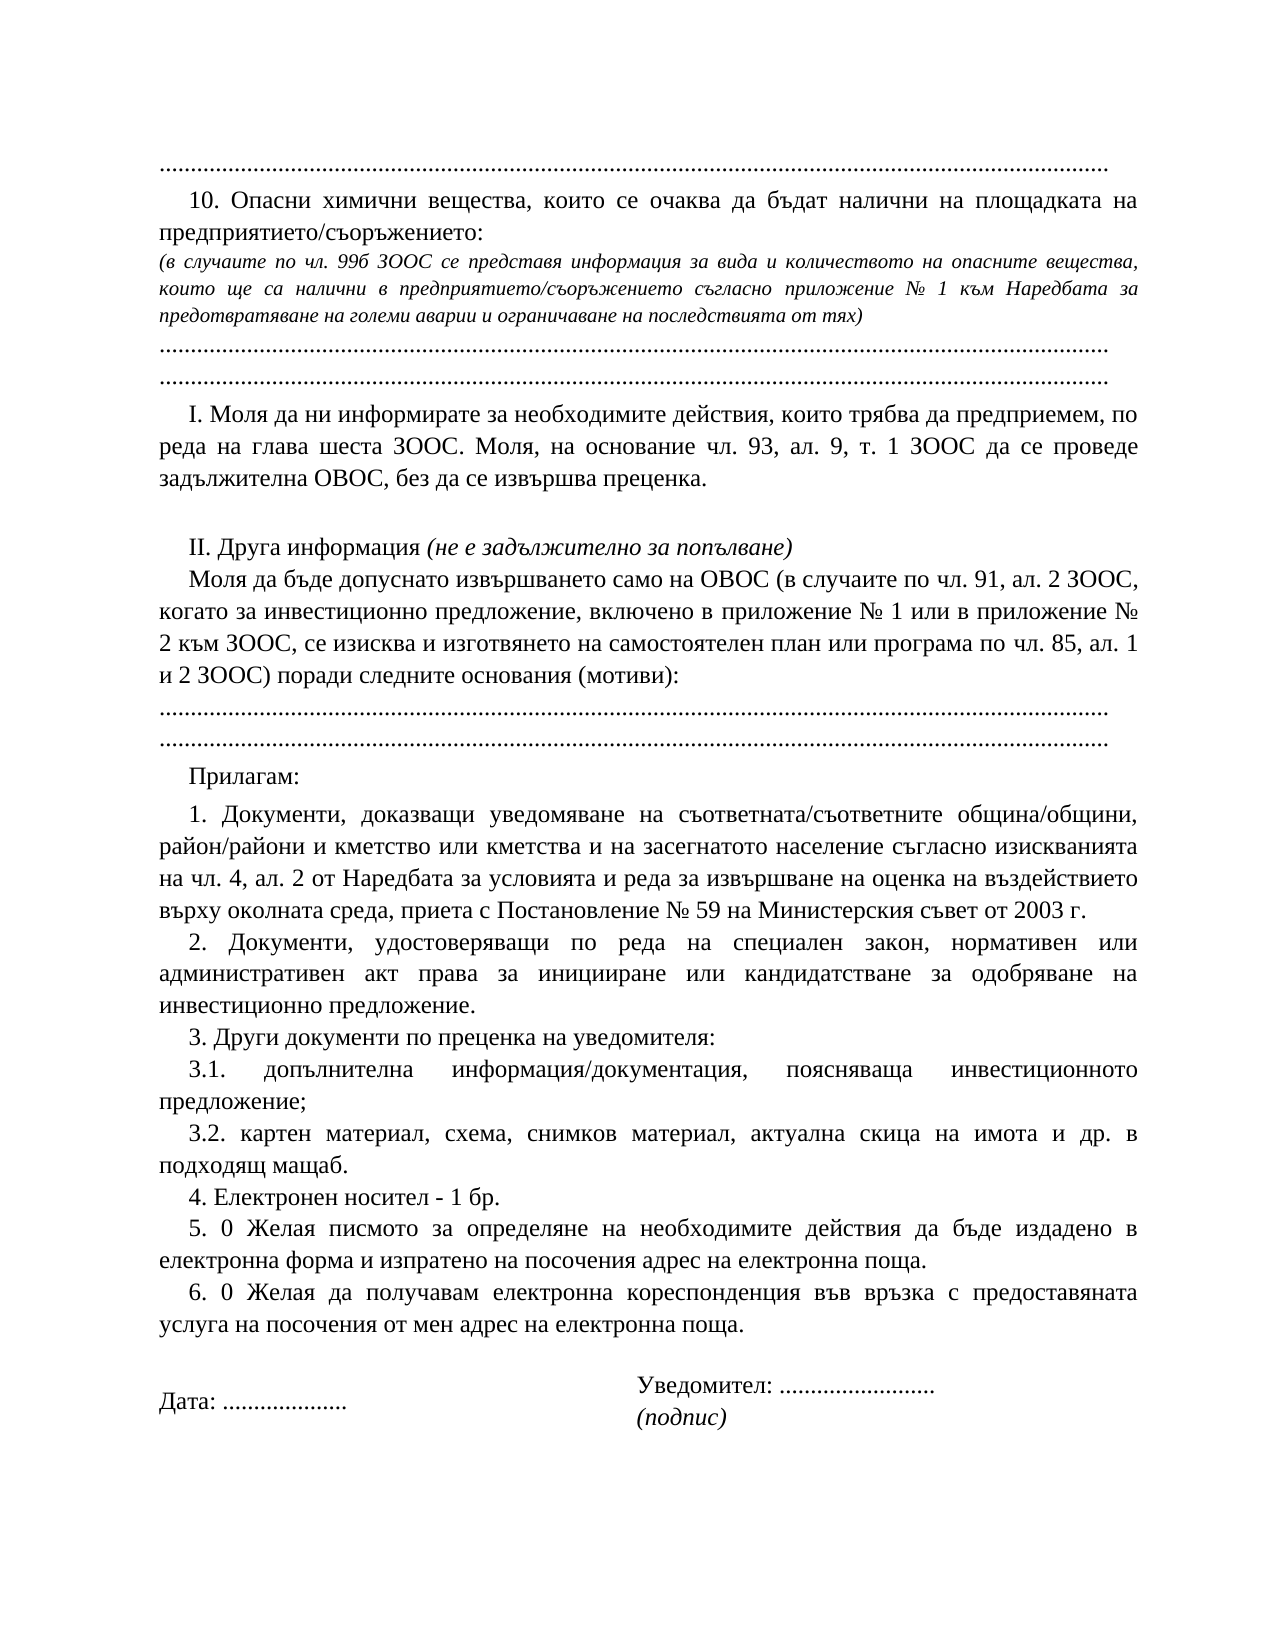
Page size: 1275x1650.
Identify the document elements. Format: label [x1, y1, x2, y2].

table_cell [148, 1370, 1104, 1433]
table_header [148, 148, 1150, 1370]
